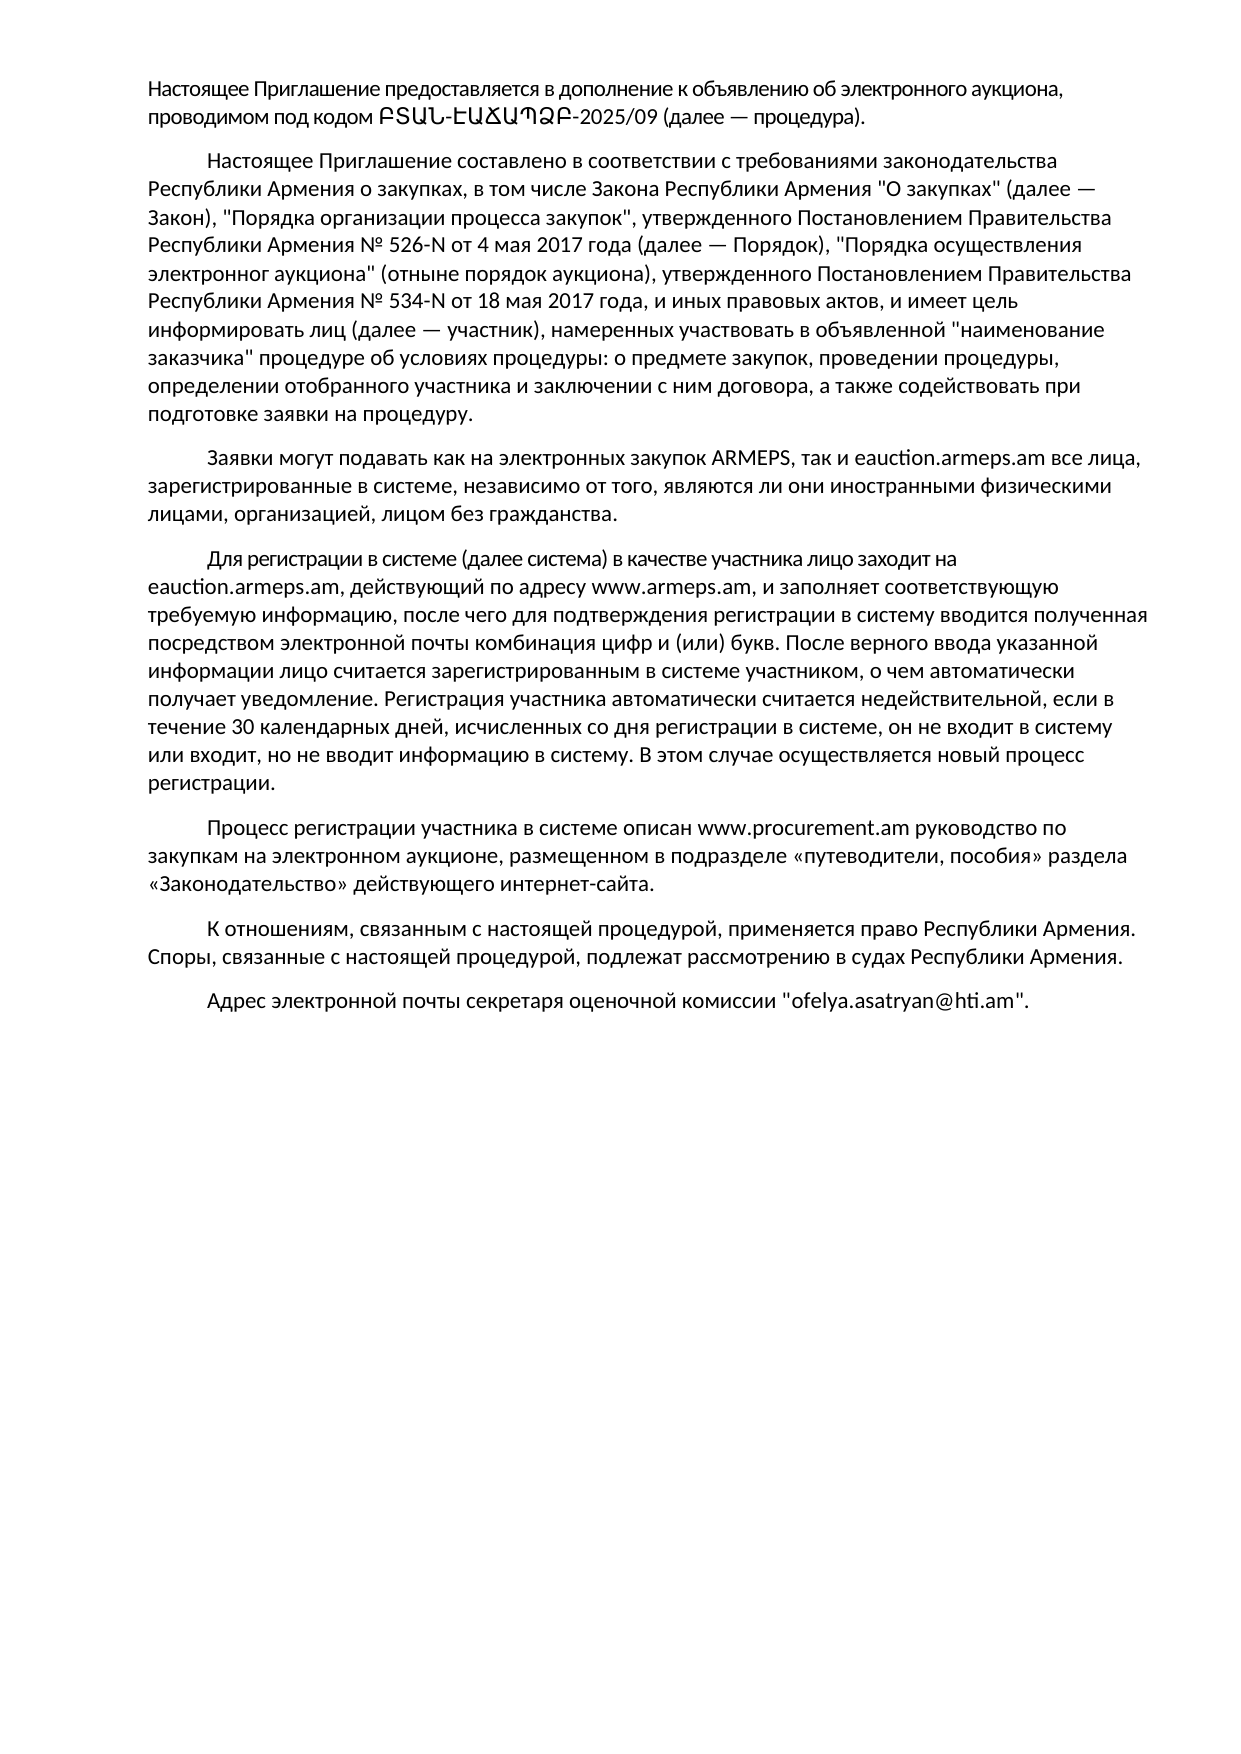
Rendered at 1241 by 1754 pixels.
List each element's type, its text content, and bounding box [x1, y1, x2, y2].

text Заявки могут подавать как на электронных закупок ARMEPS, так и eauction.armeps.am все лица, зарегистрированные в системе, независимо от того, являются ли они иностранными физическими лицами, организацией, лицом без гражданства. [148, 443, 1152, 527]
text К отношениям, связанным с настоящей процедурой, применяется право Республики Армения. Споры, связанные с настоящей процедурой, подлежат рассмотрению в судах Республики Армения. [148, 914, 1152, 970]
text Адрес электронной почты секретаря оценочной комиссии "ofelya.asatryan@hti.am". [148, 986, 1152, 1014]
text Настоящее Приглашение составлено в соответствии с требованиями законодательства Республики Армения о закупках, в том числе Закона Республики Армения "О закупках" (далее — Закон), "Порядка организации процесса закупок", утвержденного Постановлением Правительства Республики Армения № 526-N от 4 мая 2017 года (далее — Порядок), "Порядка осуществления электронног аукциона" (отныне порядок аукциона), утвержденного Постановлением Правительства Республики Армения № 534-N от 18 мая 2017 года, и иных правовых актов, и имеет цель информировать лиц (далее — участник), намеренных участвовать в объявленной "наименование заказчика" процедуре об условиях процедуры: о предмете закупок, проведении процедуры, определении отобранного участника и заключении с ним договора, а также содействовать при подготовке заявки на процедуру. [148, 147, 1152, 427]
text Процесс регистрации участника в системе описан www.procurement.am руководство по закупкам на электронном аукционе, размещенном в подразделе «путеводители, пособия» раздела «Законодательство» действующего интернет-сайта. [148, 813, 1152, 897]
text Для регистрации в системе (далее система) в качестве участника лицо заходит на eauction.armeps.am, действующий по адресу www.armeps.am, и заполняет соответствующую требуемую информацию, после чего для подтверждения регистрации в систему вводится полученная посредством электронной почты комбинация цифр и (или) букв. После верного ввода указанной информации лицо считается зарегистрированным в системе участником, о чем автоматически получает уведомление. Регистрация участника автоматически считается недействительной, если в течение 30 календарных дней, исчисленных со дня регистрации в системе, он не входит в систему или входит, но не вводит информацию в систему. В этом случае осуществляется новый процесс регистрации. [148, 544, 1152, 796]
text Настоящее Приглашение предоставляется в дополнение к объявлению об электронного аукциона, проводимом под кодом ԲՏԱՆ-ԷԱՃԱՊՁԲ-2025/09 (далее — процедура). [148, 74, 1152, 130]
